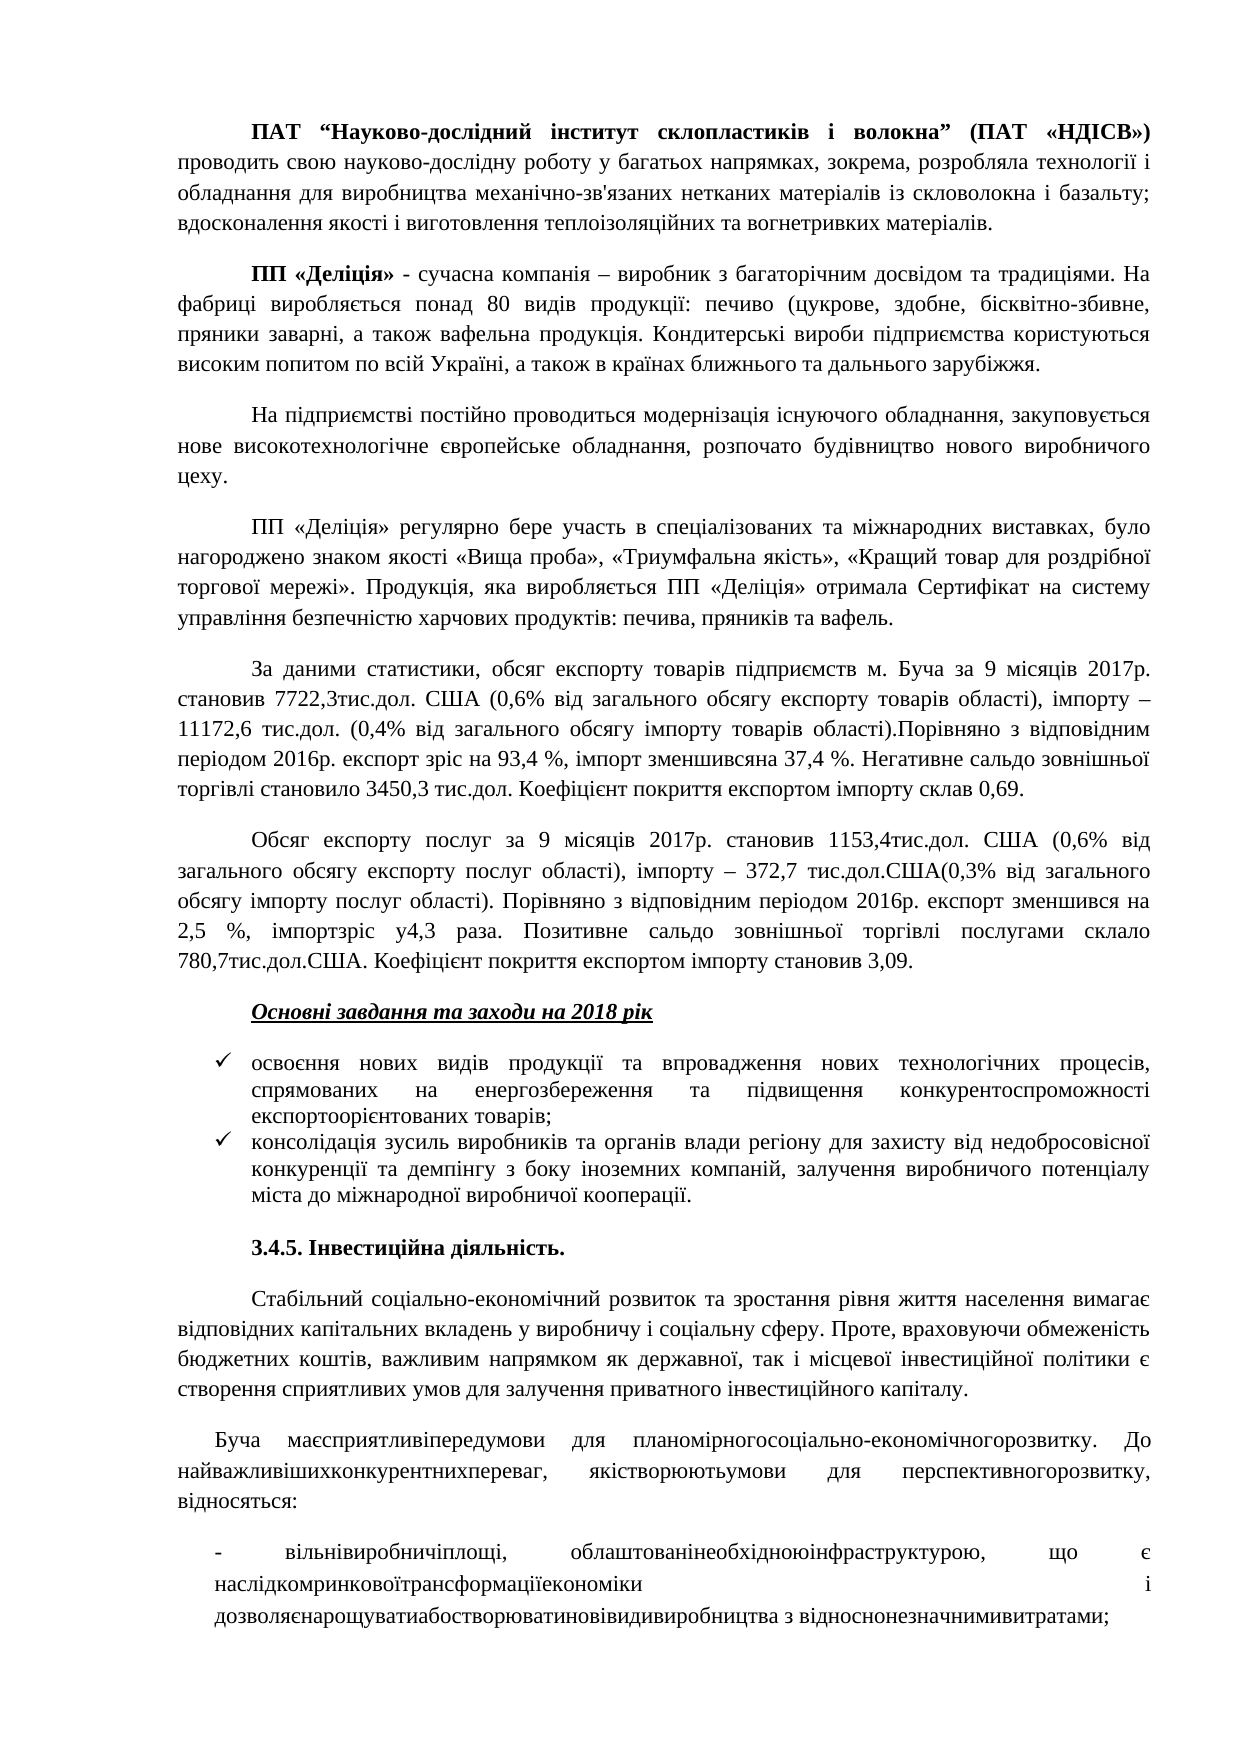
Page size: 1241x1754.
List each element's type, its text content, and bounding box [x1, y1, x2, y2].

text За даними статистики, обсяг експорту товарів підприємств м. Буча за 9 місяців 2017р. становив 7722,3тис.дол. США (0,6% від загального обсягу експорту товарів області), імпорту – 11172,6 тис.дол. (0,4% від загального обсягу імпорту товарів області).Порівняно з відповідним періодом 2016р. експорт зріс на 93,4 %, імпорт зменшивсяна 37,4 %. Негативне сальдо зовнішньої торгівлі становило 3450,3 тис.дол. Коефіцієнт покриття експортом імпорту склав 0,69. [177, 654, 1152, 802]
text ПП «Деліція» регулярно бере участь в спеціалізованих та міжнародних виставках, було нагороджено знаком якості «Вища проба», «Триумфальна якість», «Кращий товар для роздрібної торгової мережі». Продукція, яка виробляється ПП «Деліція» отримала Сертифікат на систему управління безпечністю харчових продуктів: печива, пряників та вафель. [177, 513, 1152, 630]
text Основні завдання та заходи на 2018 рік [177, 998, 1152, 1025]
text Стабільний соціально-економічний розвиток та зростання рівня життя населення вимагає відповідних капітальних вкладень у виробничу і соціальну сферу. Проте, враховуючи обмеженість бюджетних коштів, важливим напрямком як державної, так і місцевої інвестиційної політики є створення сприятливих умов для залучення приватного інвестиційного капіталу. [177, 1285, 1152, 1402]
text ПП «Деліція» - сучасна компанія – виробник з багаторічним досвідом та традиціями. На фабриці виробляється понад 80 видів продукції: печиво (цукрове, здобне, бісквітно-збивне, пряники заварні, а також вафельна продукція. Кондитерські вироби підприємства користуються високим попитом по всій Україні, а також в країнах ближнього та дальнього зарубіжжя. [177, 260, 1152, 377]
text - вільнівиробничіплощі, облаштованінеобхідноюінфраструктурою, що є наслідкомринковоїтрансформаціїекономіки і дозволяєнарощуватиабостворюватиновівидивиробництва з відноснонезначнимивитратами; [214, 1538, 1152, 1628]
text ПАТ “Науково-дослідний інститут склопластиків і волокна” (ПАТ «НДІСВ») проводить свою науково-дослідну роботу у багатьох напрямках, зокрема, розробляла технології і обладнання для виробництва механічно-зв'язаних нетканих матеріалів із скловолокна і базальту; вдосконалення якості і виготовлення теплоізоляційних та вогнетривких матеріалів. [177, 118, 1152, 235]
list освоєння нових видів продукції та впровадження нових технологічних процесів, спрямованих на енергозбереження та підвищення конкурентоспроможності експортоорієнтованих товарів; [213, 1049, 1152, 1128]
text Буча маєсприятливіпередумови для планомірногосоціально-економічногорозвитку. До найважливішихконкурентнихпереваг, якістворюютьумови для перспективногорозвитку, відносяться: [177, 1427, 1152, 1513]
text На підприємстві постійно проводиться модернізація існуючого обладнання, закуповується нове високотехнологічне європейське обладнання, розпочато будівництво нового виробничого цеху. [177, 401, 1152, 488]
text Обсяг експорту послуг за 9 місяців 2017р. становив 1153,4тис.дол. США (0,6% від загального обсягу експорту послуг області), імпорту – 372,7 тис.дол.США(0,3% від загального обсягу імпорту послуг області). Порівняно з відповідним періодом 2016р. експорт зменшився на 2,5 %, імпортзріс у4,3 раза. Позитивне сальдо зовнішньої торгівлі послугами склало 780,7тис.дол.США. Коефіцієнт покриття експортом імпорту становив 3,09. [177, 826, 1152, 974]
text 3.4.5. Інвестиційна діяльність. [177, 1234, 1152, 1260]
list консолідація зусиль виробників та органів влади регіону для захисту від недобросовісної конкуренції та демпінгу з боку іноземних компаній, залучення виробничого потенціалу міста до міжнародної виробничої кооперації. [213, 1128, 1152, 1207]
